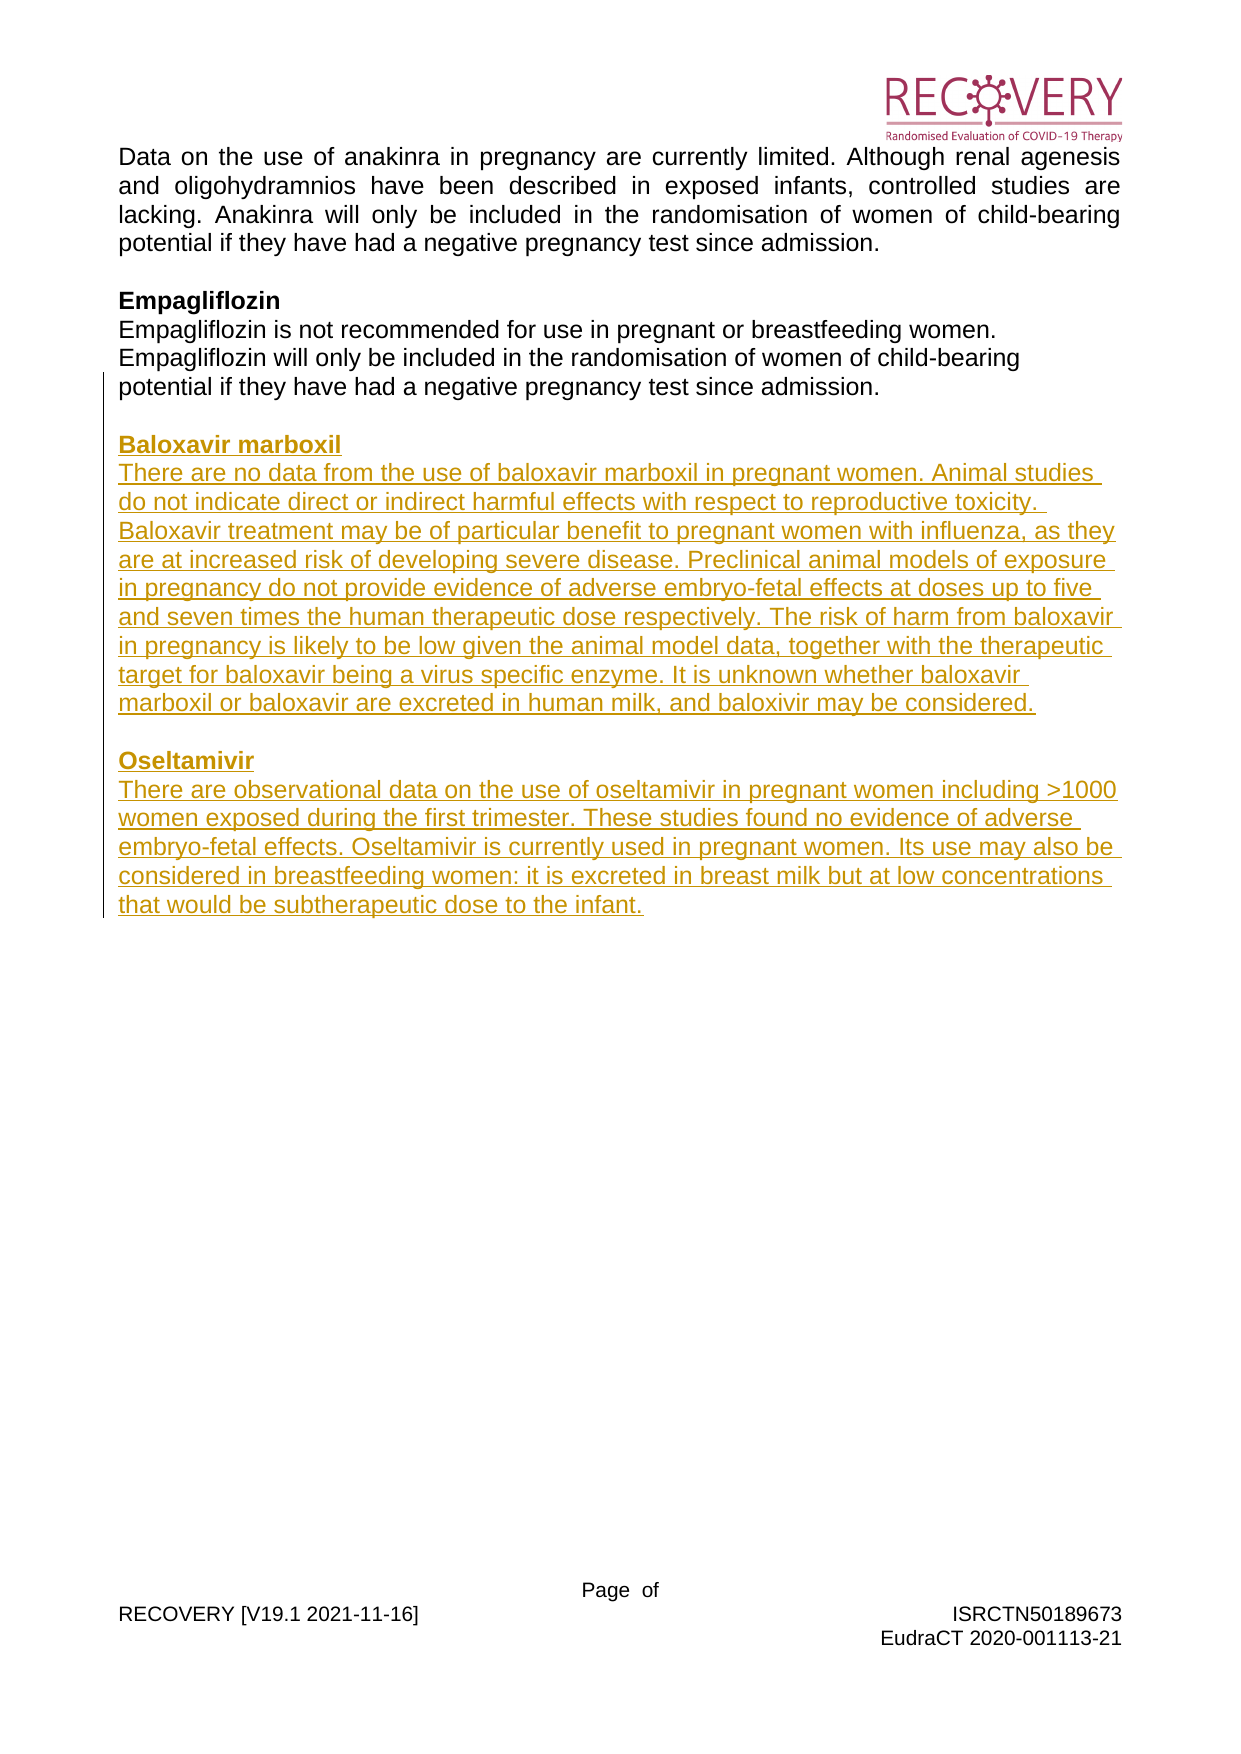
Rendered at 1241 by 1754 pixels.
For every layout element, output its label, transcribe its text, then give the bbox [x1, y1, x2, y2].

text Empagliflozin [118, 286, 1122, 315]
text Empagliflozin is not recommended for use in pregnant or breastfeeding women. Empagliflozin will only be included in the randomisation of women of child-bearing potential if they have had a negative pregnancy test since admission. [118, 315, 1122, 401]
text Data on the use of anakinra in pregnancy are currently limited. Although renal agenesis and oligohydramnios have been described in exposed infants, controlled studies are lacking. Anakinra will only be included in the randomisation of women of child-bearing potential if they have had a negative pregnancy test since admission. [118, 228, 1122, 257]
picture [886, 75, 1123, 143]
